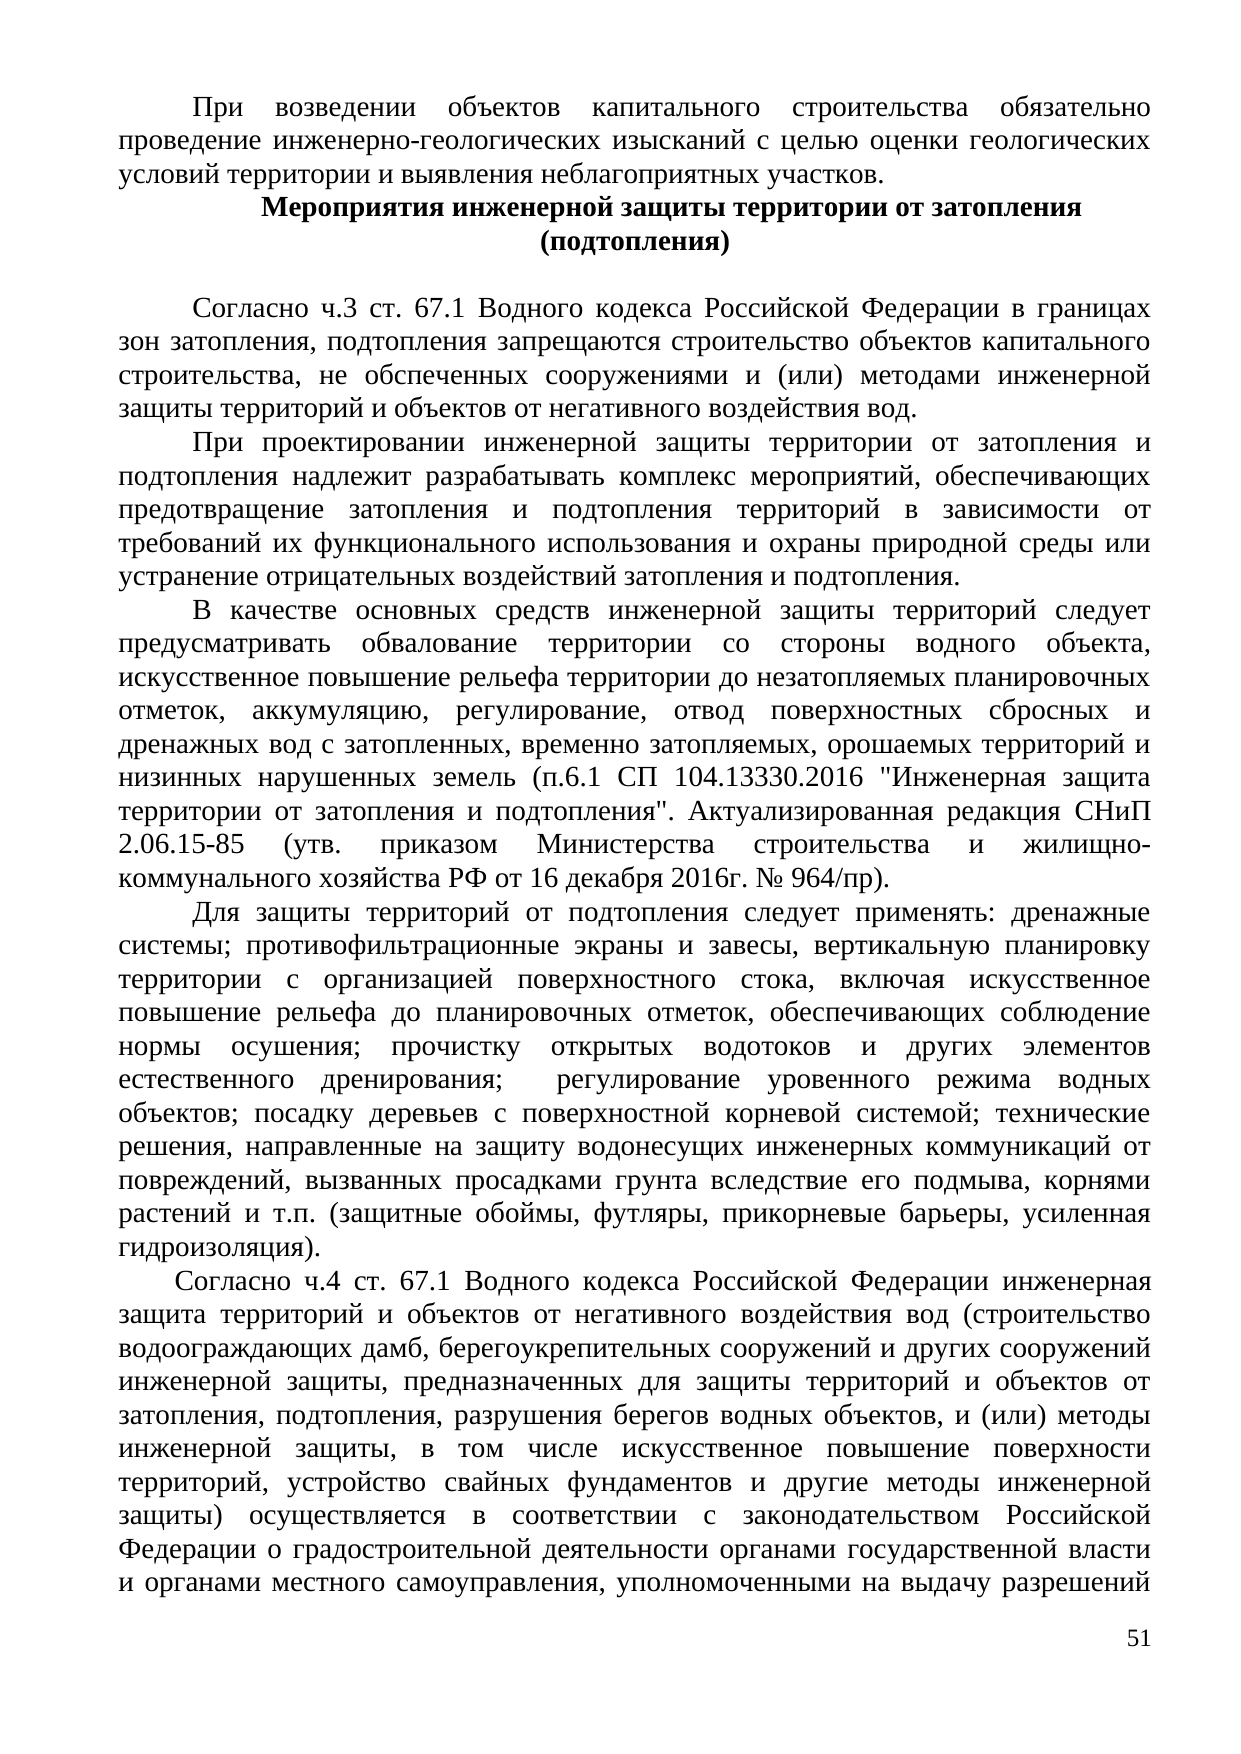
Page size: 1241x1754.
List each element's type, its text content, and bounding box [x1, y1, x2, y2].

text При проектировании инженерной защиты территории от затопления и подтопления надлежит разрабатывать комплекс мероприятий, обеспечивающих предотвращение затопления и подтопления территорий в зависимости от требований их функционального использования и охраны природной среды или устранение отрицательных воздействий затопления и подтопления. [118, 424, 1152, 592]
text Согласно ч.3 ст. 67.1 Водного кодекса Российской Федерации в границах зон затопления, подтопления запрещаются строительство объектов капитального строительства, не обспеченных сооружениями и (или) методами инженерной защиты территорий и объектов от негативного воздействия вод. [118, 290, 1152, 424]
text В качестве основных средств инженерной защиты территорий следует предусматривать обвалование территории со стороны водного объекта, искусственное повышение рельефа территории до незатопляемых планировочных отметок, аккумуляцию, регулирование, отвод поверхностных сбросных и дренажных вод с затопленных, временно затопляемых, орошаемых территорий и низинных нарушенных земель (п.6.1 СП 104.13330.2016 "Инженерная защита территории от затопления и подтопления". Актуализированная редакция СНиП 2.06.15-85 (утв. приказом Министерства строительства и жилищно-коммунального хозяйства РФ от 16 декабря 2016г. № 964/пр). [118, 592, 1152, 894]
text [118, 1263, 1152, 1598]
text Для защиты территорий от подтопления следует применять: дренажные системы; противофильтрационные экраны и завесы, вертикальную планировку территории с организацией поверхностного стока, включая искусственное повышение рельефа до планировочных отметок, обеспечивающих соблюдение нормы осушения; прочистку открытых водотоков и других элементов естественного дренирования; регулирование уровенного режима водных объектов; посадку деревьев с поверхностной корневой системой; технические решения, направленные на защиту водонесущих инженерных коммуникаций от повреждений, вызванных просадками грунта вследствие его подмыва, корнями растений и т.п. (защитные обоймы, футляры, прикорневые барьеры, усиленная гидроизоляция). [118, 894, 1152, 1263]
text При возведении объектов капитального строительства обязательно проведение инженерно-геологических изысканий с целью оценки геологических условий территории и выявления неблагоприятных участков. [118, 89, 1152, 189]
text Мероприятия инженерной защиты территории от затопления (подтопления) [118, 189, 1152, 256]
